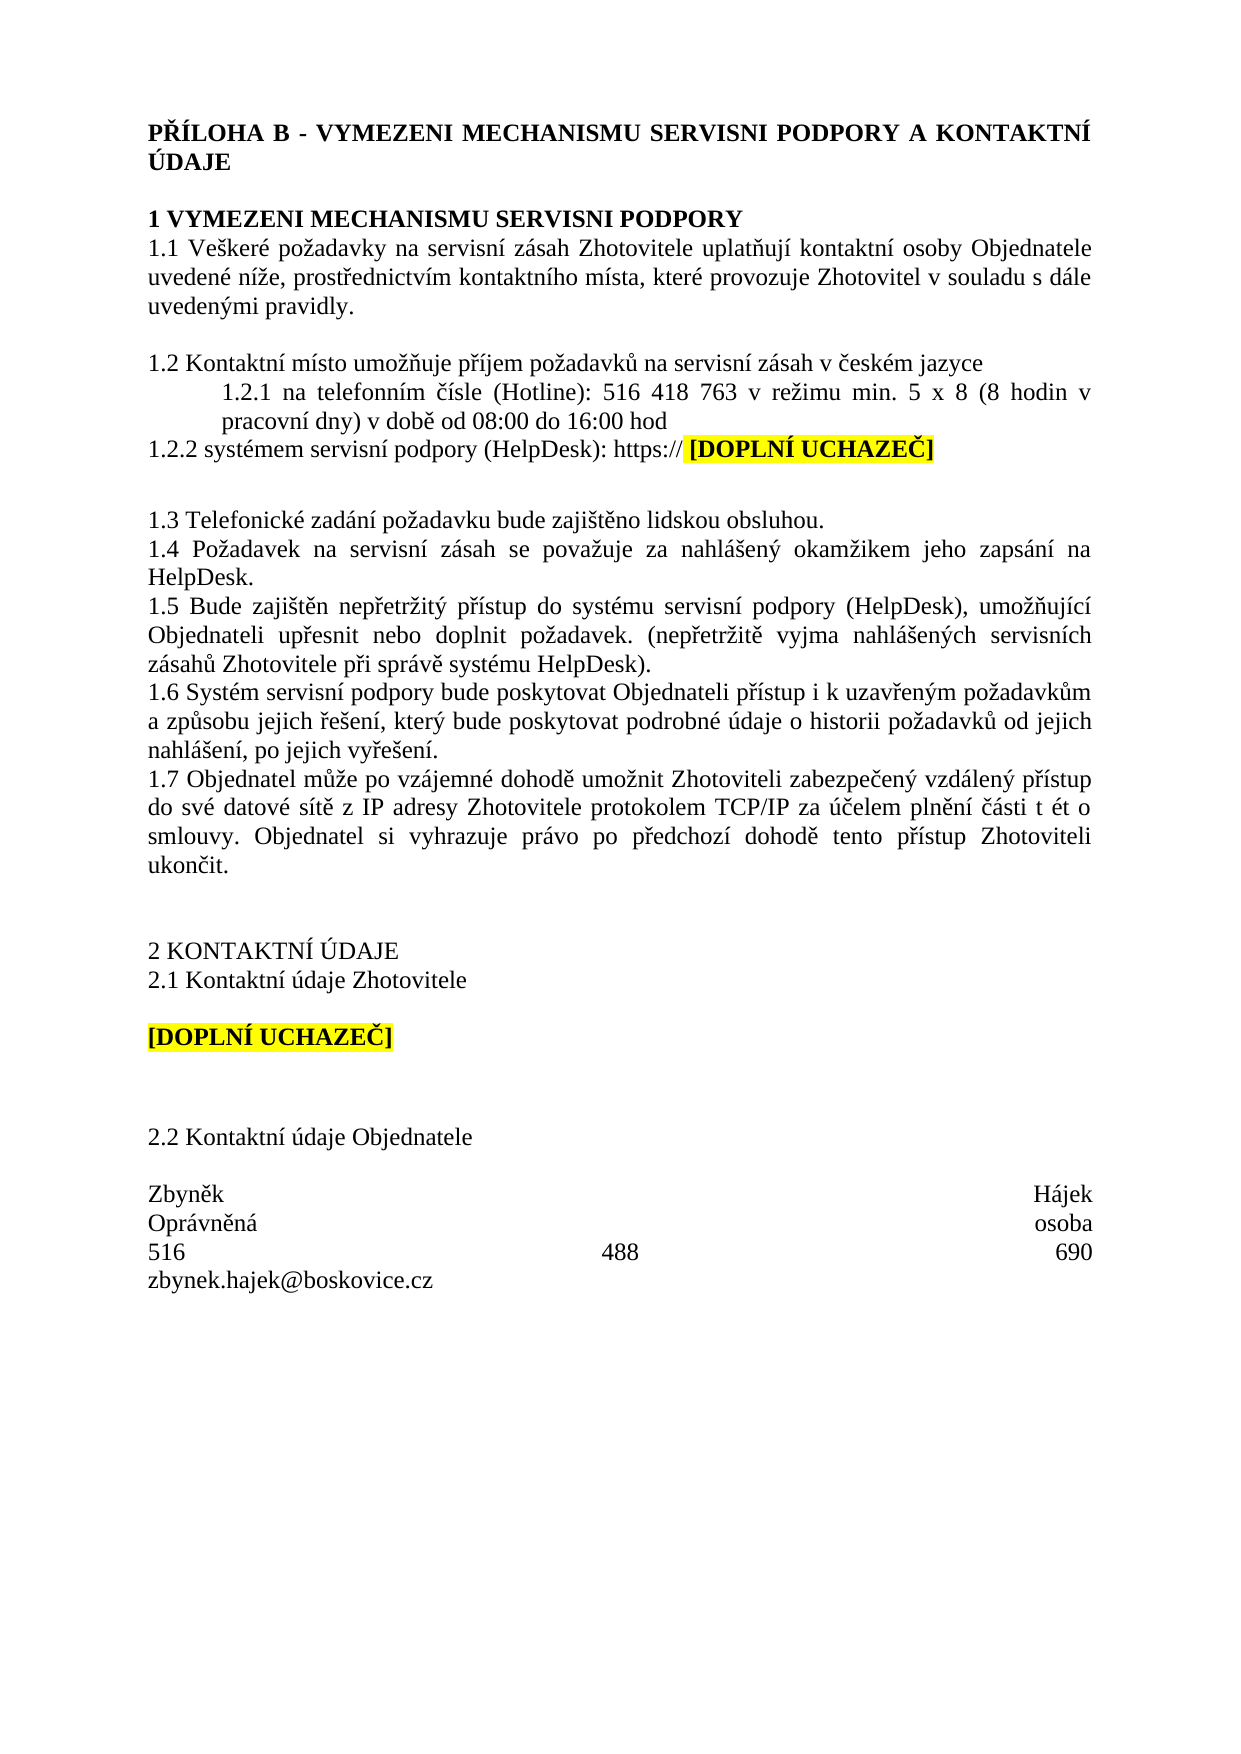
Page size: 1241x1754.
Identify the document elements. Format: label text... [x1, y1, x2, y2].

text [DOPLNÍ UCHAZEČ] [148, 1022, 1093, 1052]
text 1.4 Požadavek na servisní zásah se považuje za nahlášený okamžikem jeho zapsání na HelpDesk. [148, 534, 1093, 591]
text 1.2 Kontaktní místo umožňuje příjem požadavků na servisní zásah v českém jazyce [148, 348, 1093, 377]
text 1 VYMEZENI MECHANISMU SERVISNI PODPORY [148, 204, 1093, 233]
text 1.6 Systém servisní podpory bude poskytovat Objednateli přístup i k uzavřeným požadavkům a způsobu jejich řešení, který bude poskytovat podrobné údaje o historii požadavků od jejich nahlášení, po jejich vyřešení. [148, 677, 1093, 764]
text 2.1 Kontaktní údaje Zhotovitele [148, 965, 1093, 994]
text 1.1 Veškeré požadavky na servisní zásah Zhotovitele uplatňují kontaktní osoby Objednatele uvedené níže, prostřednictvím kontaktního místa, které provozuje Zhotovitel v souladu s dále uvedenými pravidly. [148, 233, 1093, 319]
text 1.5 Bude zajištěn nepřetržitý přístup do systému servisní podpory (HelpDesk), umožňující Objednateli upřesnit nebo doplnit požadavek. (nepřetržitě vyjma nahlášených servisních zásahů Zhotovitele při správě systému HelpDesk). [148, 591, 1093, 677]
text 1.2.1 na telefonním čísle (Hotline): 516 418 763 v režimu min. 5 x 8 (8 hodin v pracovní dny) v době od 08:00 do 16:00 hod [221, 377, 1093, 434]
text 1.7 Objednatel může po vzájemné dohodě umožnit Zhotoviteli zabezpečený vzdálený přístup do své datové sítě z IP adresy Zhotovitele protokolem TCP/IP za účelem plnění části t ét o smlouvy. Objednatel si vyhrazuje právo po předchozí dohodě tento přístup Zhotoviteli ukončit. [148, 764, 1093, 879]
text Zbyněk Hájek Oprávněná osoba 516 488 690 zbynek.hajek@boskovice.cz [148, 1179, 1093, 1294]
text 2 KONTAKTNÍ ÚDAJE [148, 936, 1093, 965]
text 2.2 Kontaktní údaje Objednatele [148, 1122, 1093, 1150]
text 1.3 Telefonické zadání požadavku bude zajištěno lidskou obsluhou. [148, 505, 1093, 534]
text PŘÍLOHA B - VYMEZENI MECHANISMU SERVISNI PODPORY A KONTAKTNÍ ÚDAJE [148, 118, 1093, 176]
text 1.2.2 systémem servisní podpory (HelpDesk): https:// [DOPLNÍ UCHAZEČ] [148, 434, 1093, 464]
